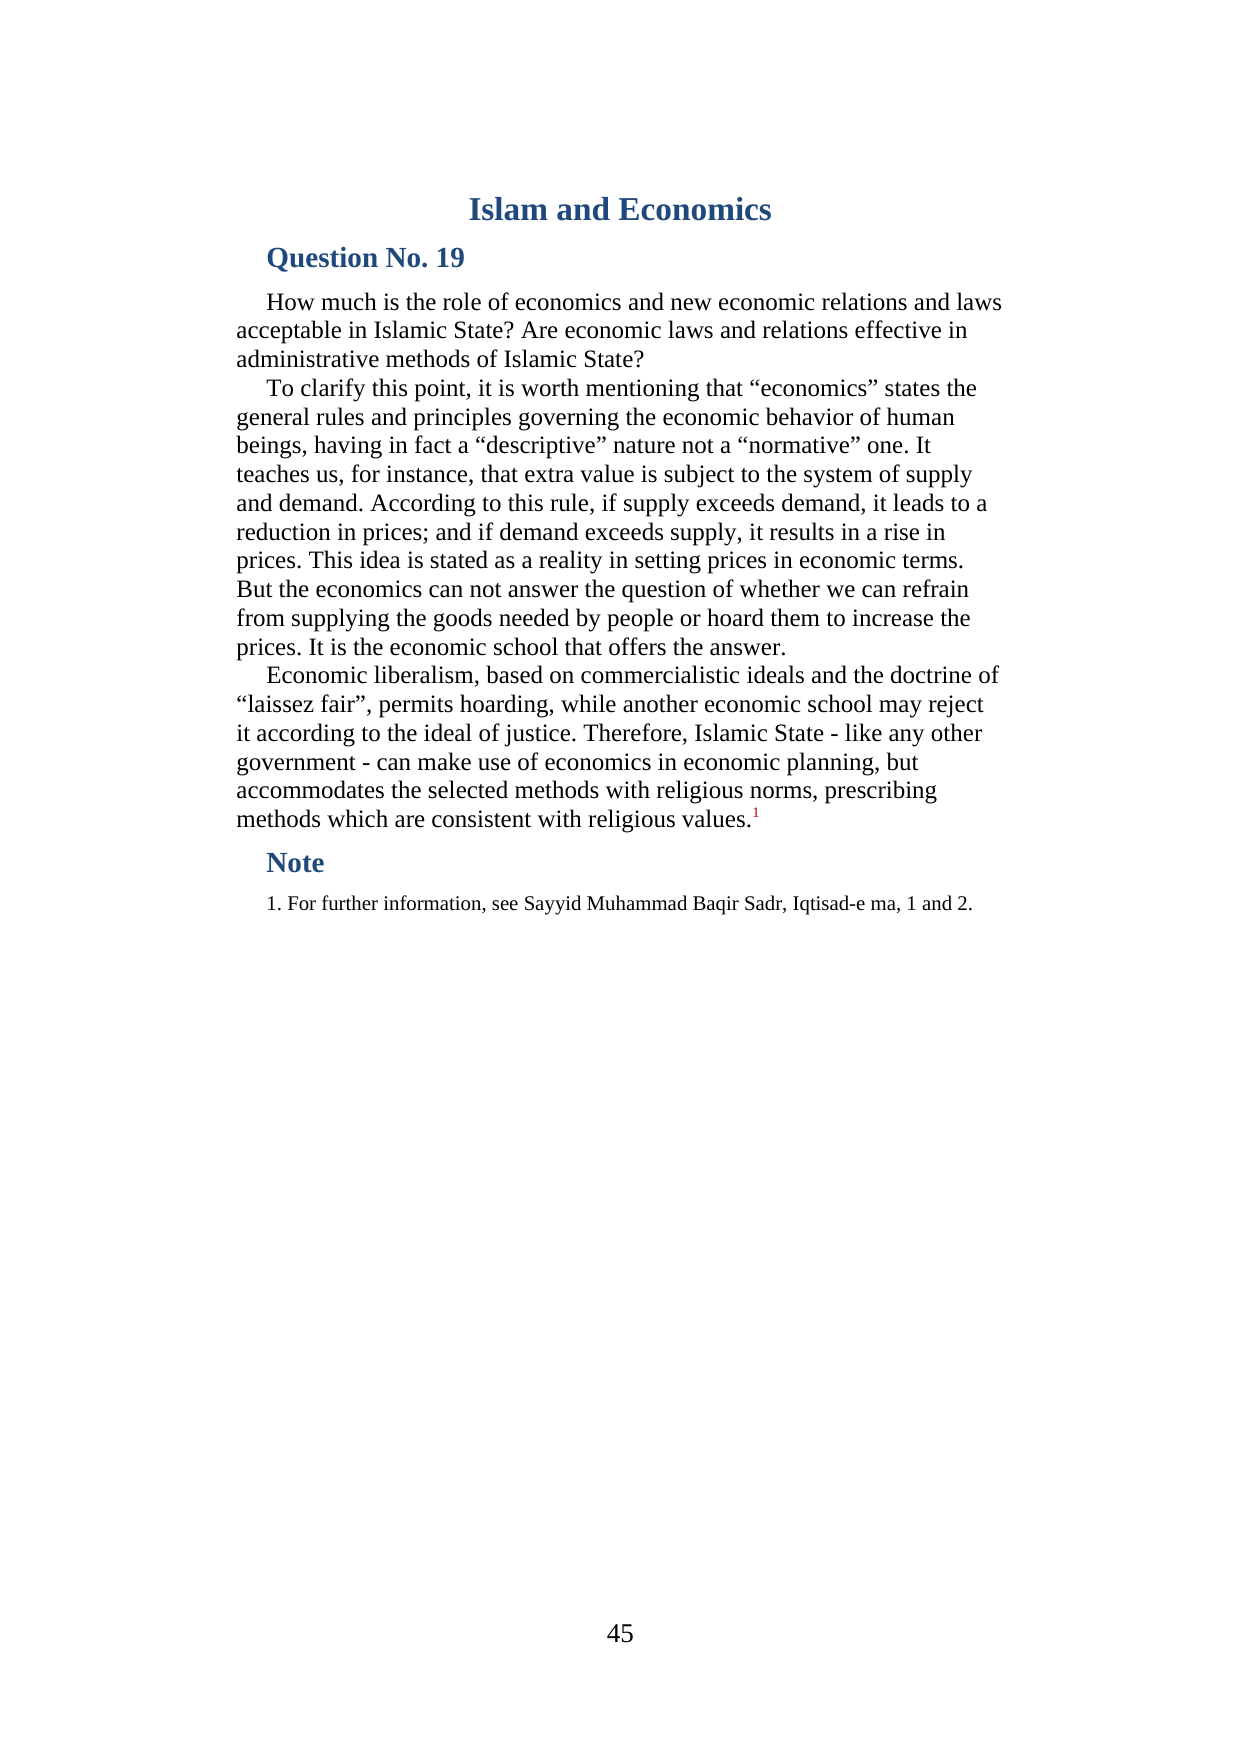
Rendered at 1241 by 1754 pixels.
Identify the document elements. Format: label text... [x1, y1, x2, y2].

text Economic liberalism, based on commercialistic ideals and the doctrine of “laissez fair”, permits hoarding, while another economic school may reject it according to the ideal of justice. Therefore, Islamic State - like any other government - can make use of economics in economic planning, but accommodates the selected methods with religious norms, prescribing methods which are consistent with religious values.1 [236, 660, 1004, 833]
text How much is the role of economics and new economic relations and laws acceptable in Islamic State? Are economic laws and relations effective in administrative methods of Islamic State? [236, 287, 1004, 373]
subtitle Note [236, 845, 1004, 879]
text 1. For further information, see Sayyid Muhammad Baqir Sadr, Iqtisad-e ma, 1 and 2. [236, 891, 1004, 915]
text To clarify this point, it is worth mentioning that “economics” states the general rules and principles governing the economic behavior of human beings, having in fact a “descriptive” nature not a “normative” one. It teaches us, for instance, that extra value is subject to the system of supply and demand. According to this rule, if supply exceeds demand, it leads to a reduction in prices; and if demand exceeds supply, it results in a rise in prices. This idea is stated as a reality in setting prices in economic terms. But the economics can not answer the question of whether we can refrain from supplying the goods needed by people or hoard them to increase the prices. It is the economic school that offers the answer. [236, 373, 1004, 660]
subtitle Islam and Economics [236, 190, 1004, 228]
subtitle Question No. 19 [236, 241, 1004, 274]
